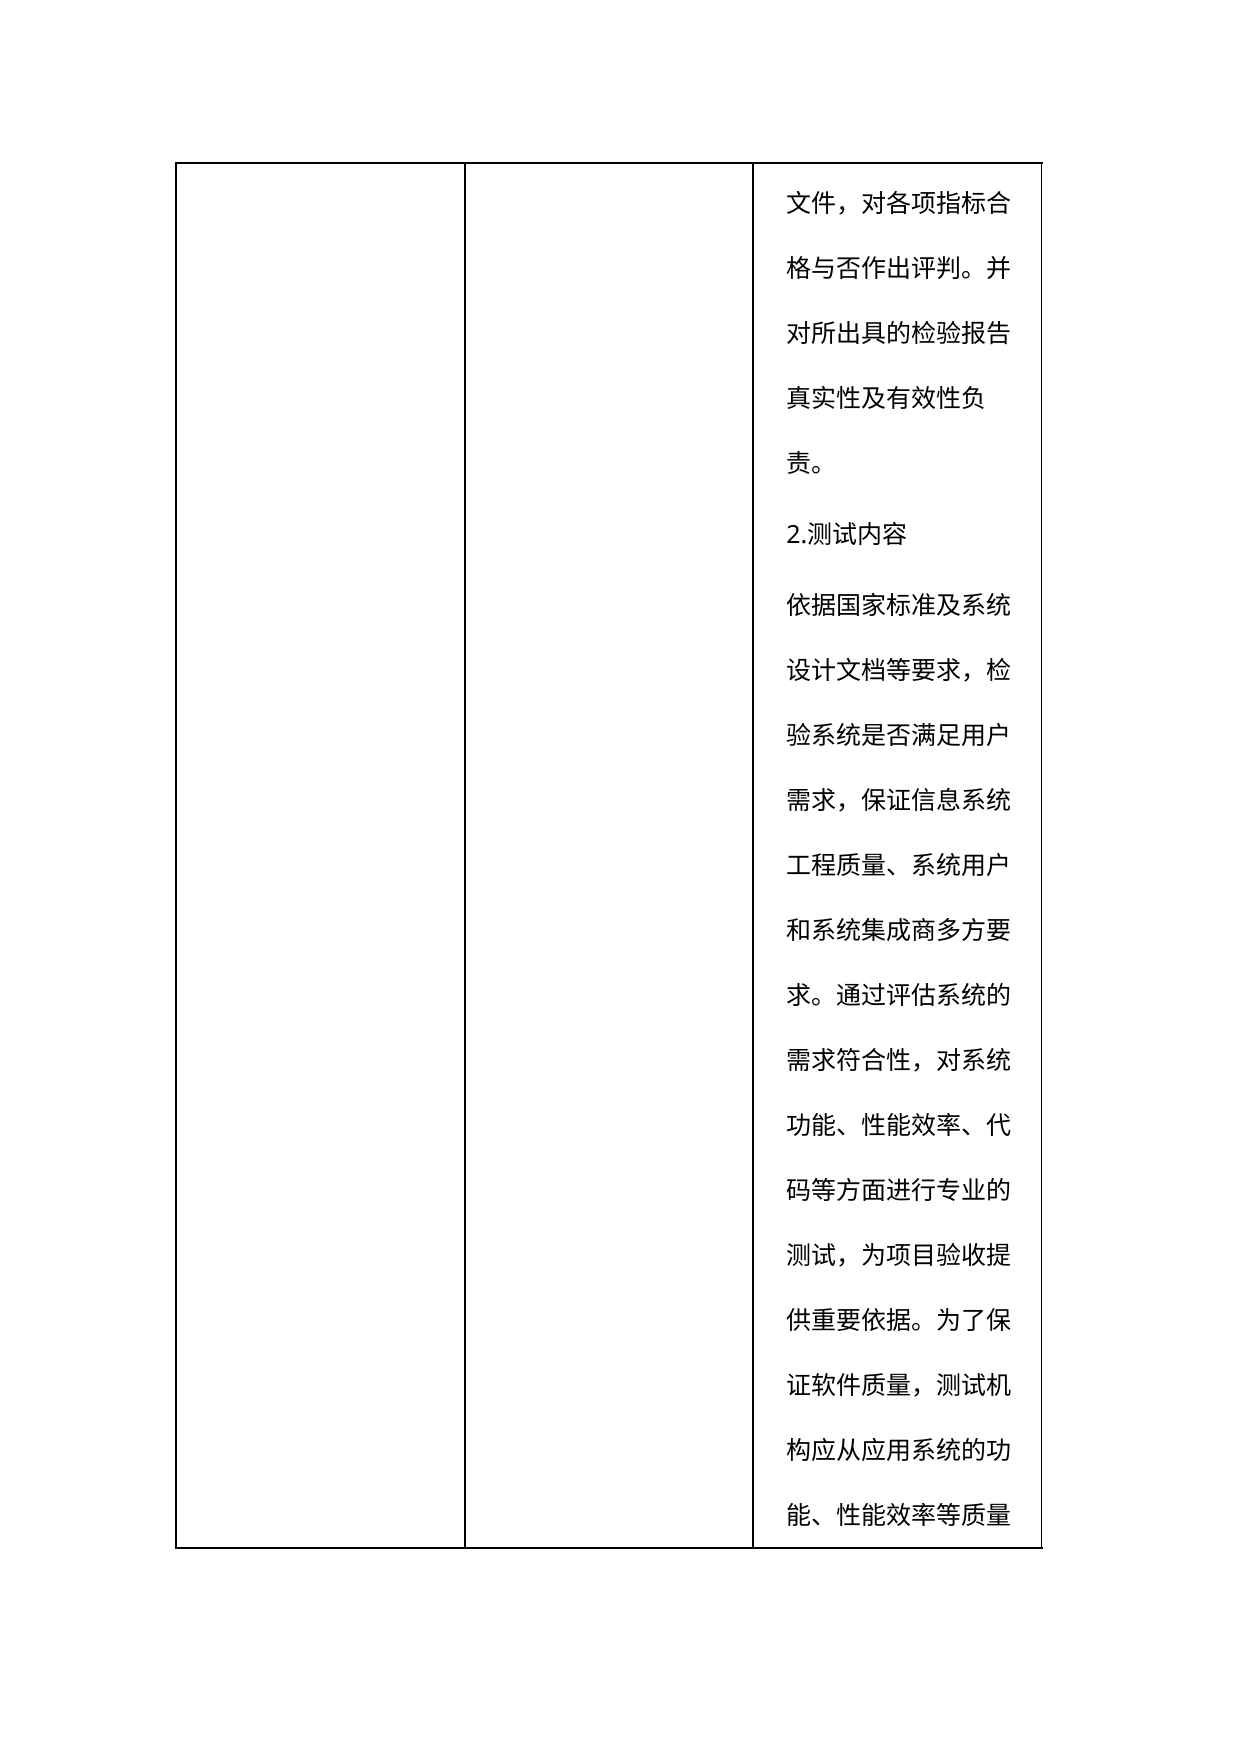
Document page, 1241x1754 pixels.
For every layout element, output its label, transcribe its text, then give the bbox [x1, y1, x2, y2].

table_cell 1 [177, 164, 464, 1547]
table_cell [754, 164, 1041, 1547]
table_cell [466, 164, 752, 1547]
